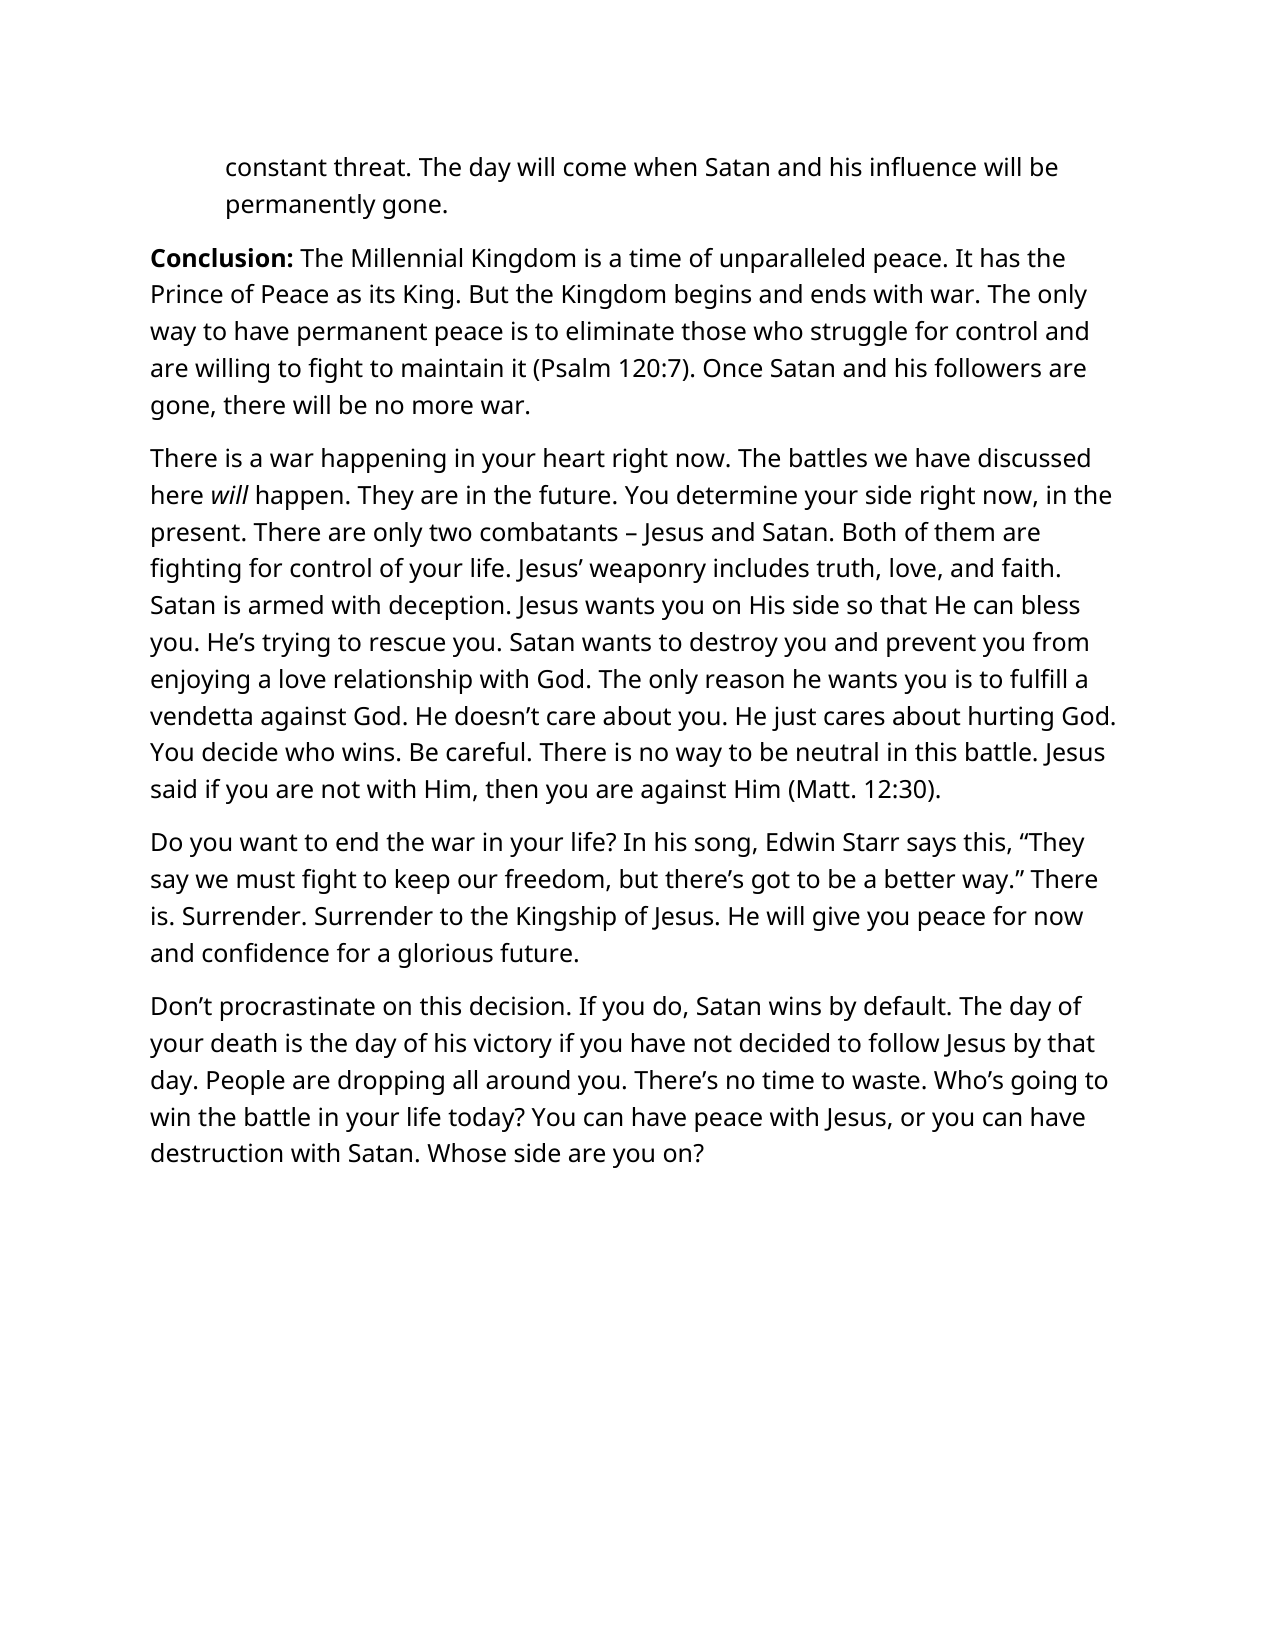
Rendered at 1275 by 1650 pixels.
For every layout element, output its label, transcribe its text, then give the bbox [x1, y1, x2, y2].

text Conclusion: The Millennial Kingdom is a time of unparalleled peace. It has the Prince of Peace as its King. But the Kingdom begins and ends with war. The only way to have permanent peace is to eliminate those who struggle for control and are willing to fight to maintain it (Psalm 120:7). Once Satan and his followers are gone, there will be no more war. [150, 240, 1125, 421]
text Don’t procrastinate on this decision. If you do, Satan wins by default. The day of your death is the day of his victory if you have not decided to follow Jesus by that day. People are dropping all around you. There’s no time to waste. Who’s going to win the battle in your life today? You can have peace with Jesus, or you can have destruction with Satan. Whose side are you on? [150, 989, 1125, 1170]
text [225, 150, 1125, 221]
text Do you want to end the war in your life? In his song, Edwin Starr says this, “They say we must fight to keep our freedom, but there’s got to be a better way.” There is. Surrender. Surrender to the Kingship of Jesus. He will give you peace for now and confidence for a glorious future. [150, 825, 1125, 969]
text There is a war happening in your heart right now. The battles we have discussed here will happen. They are in the future. You determine your side right now, in the present. There are only two combatants – Jesus and Satan. Both of them are fighting for control of your life. Jesus’ weaponry includes truth, love, and faith. Satan is armed with deception. Jesus wants you on His side so that He can bless you. He’s trying to rescue you. Satan wants to destroy you and prevent you from enjoying a love relationship with God. The only reason he wants you is to fulfill a vendetta against God. He doesn’t care about you. He just cares about hurting God. You decide who wins. Be careful. There is no way to be neutral in this battle. Jesus said if you are not with Him, then you are against Him (Matt. 12:30). [150, 441, 1125, 806]
